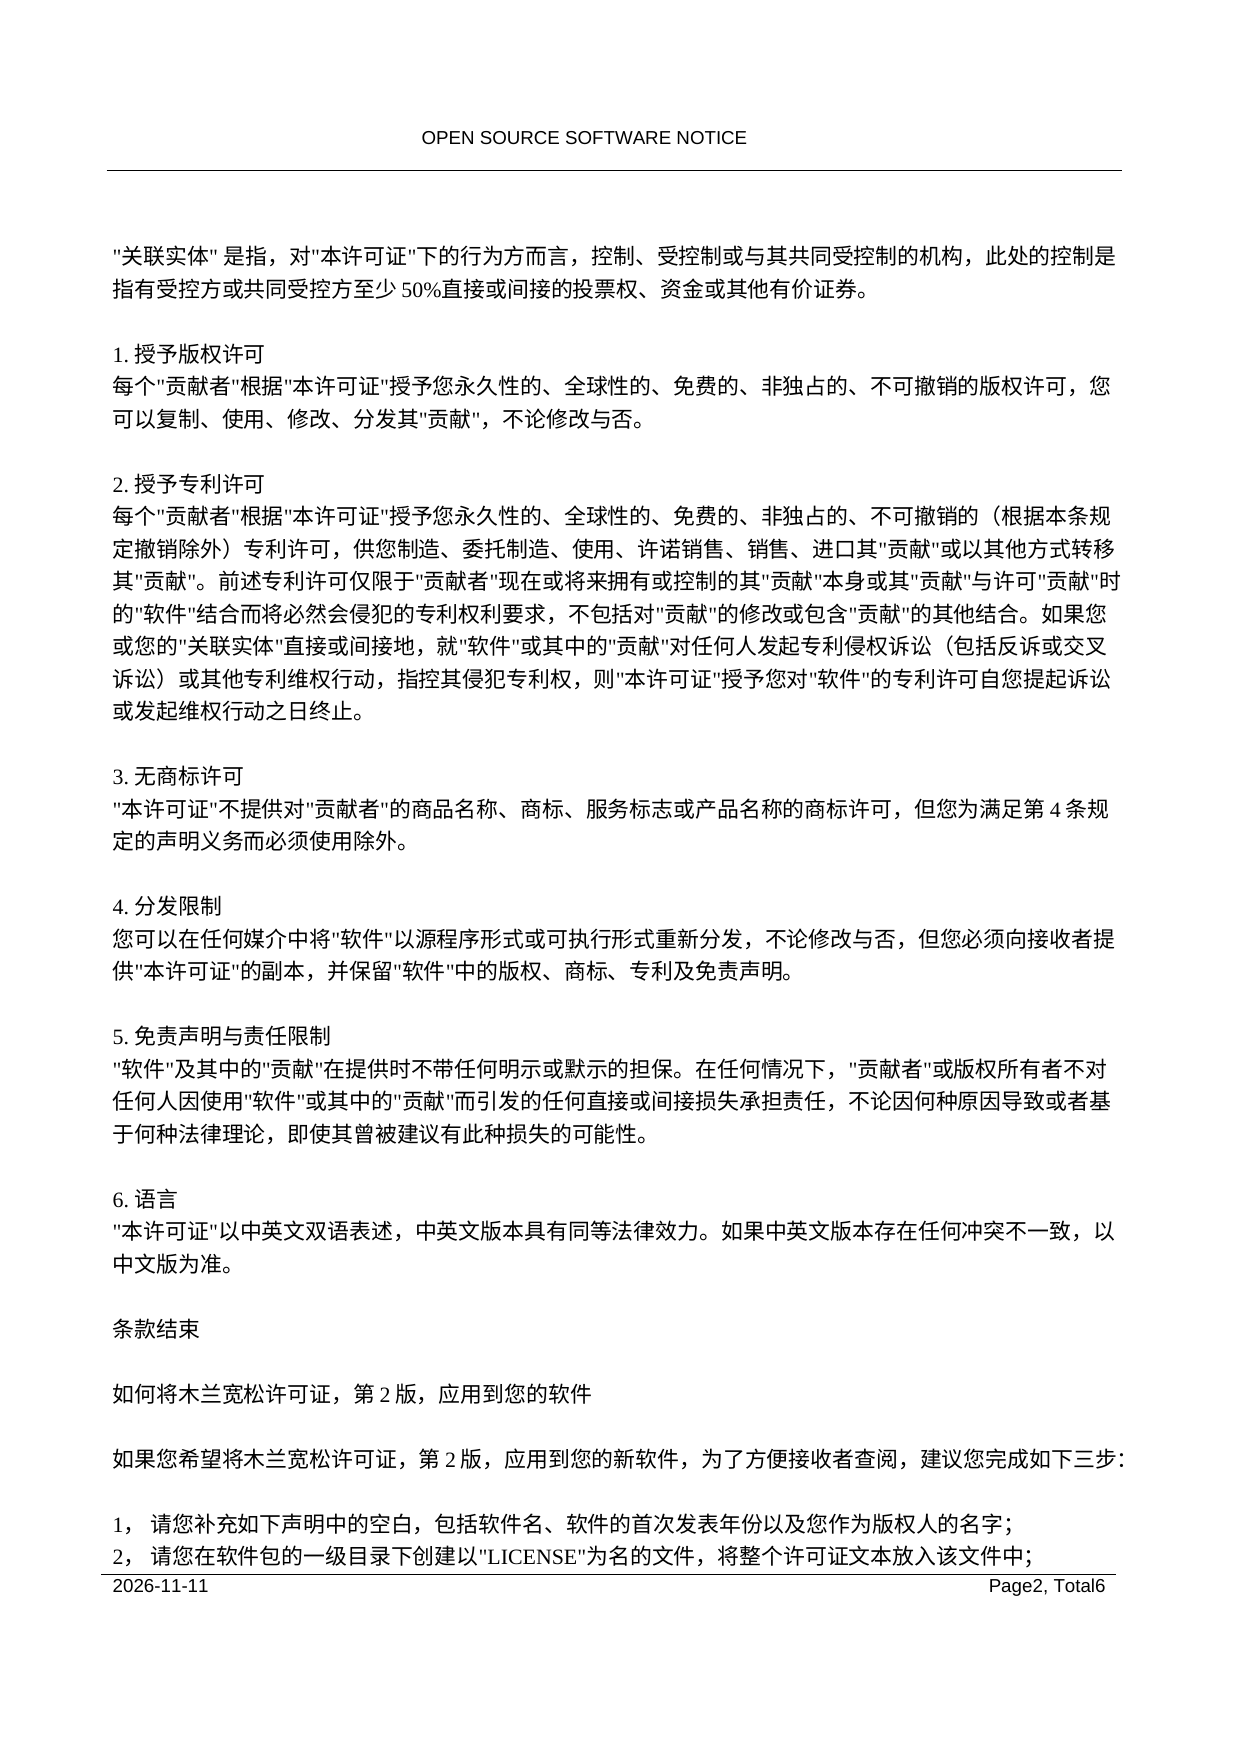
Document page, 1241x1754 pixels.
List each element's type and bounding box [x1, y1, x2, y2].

text [112, 206, 1128, 1571]
